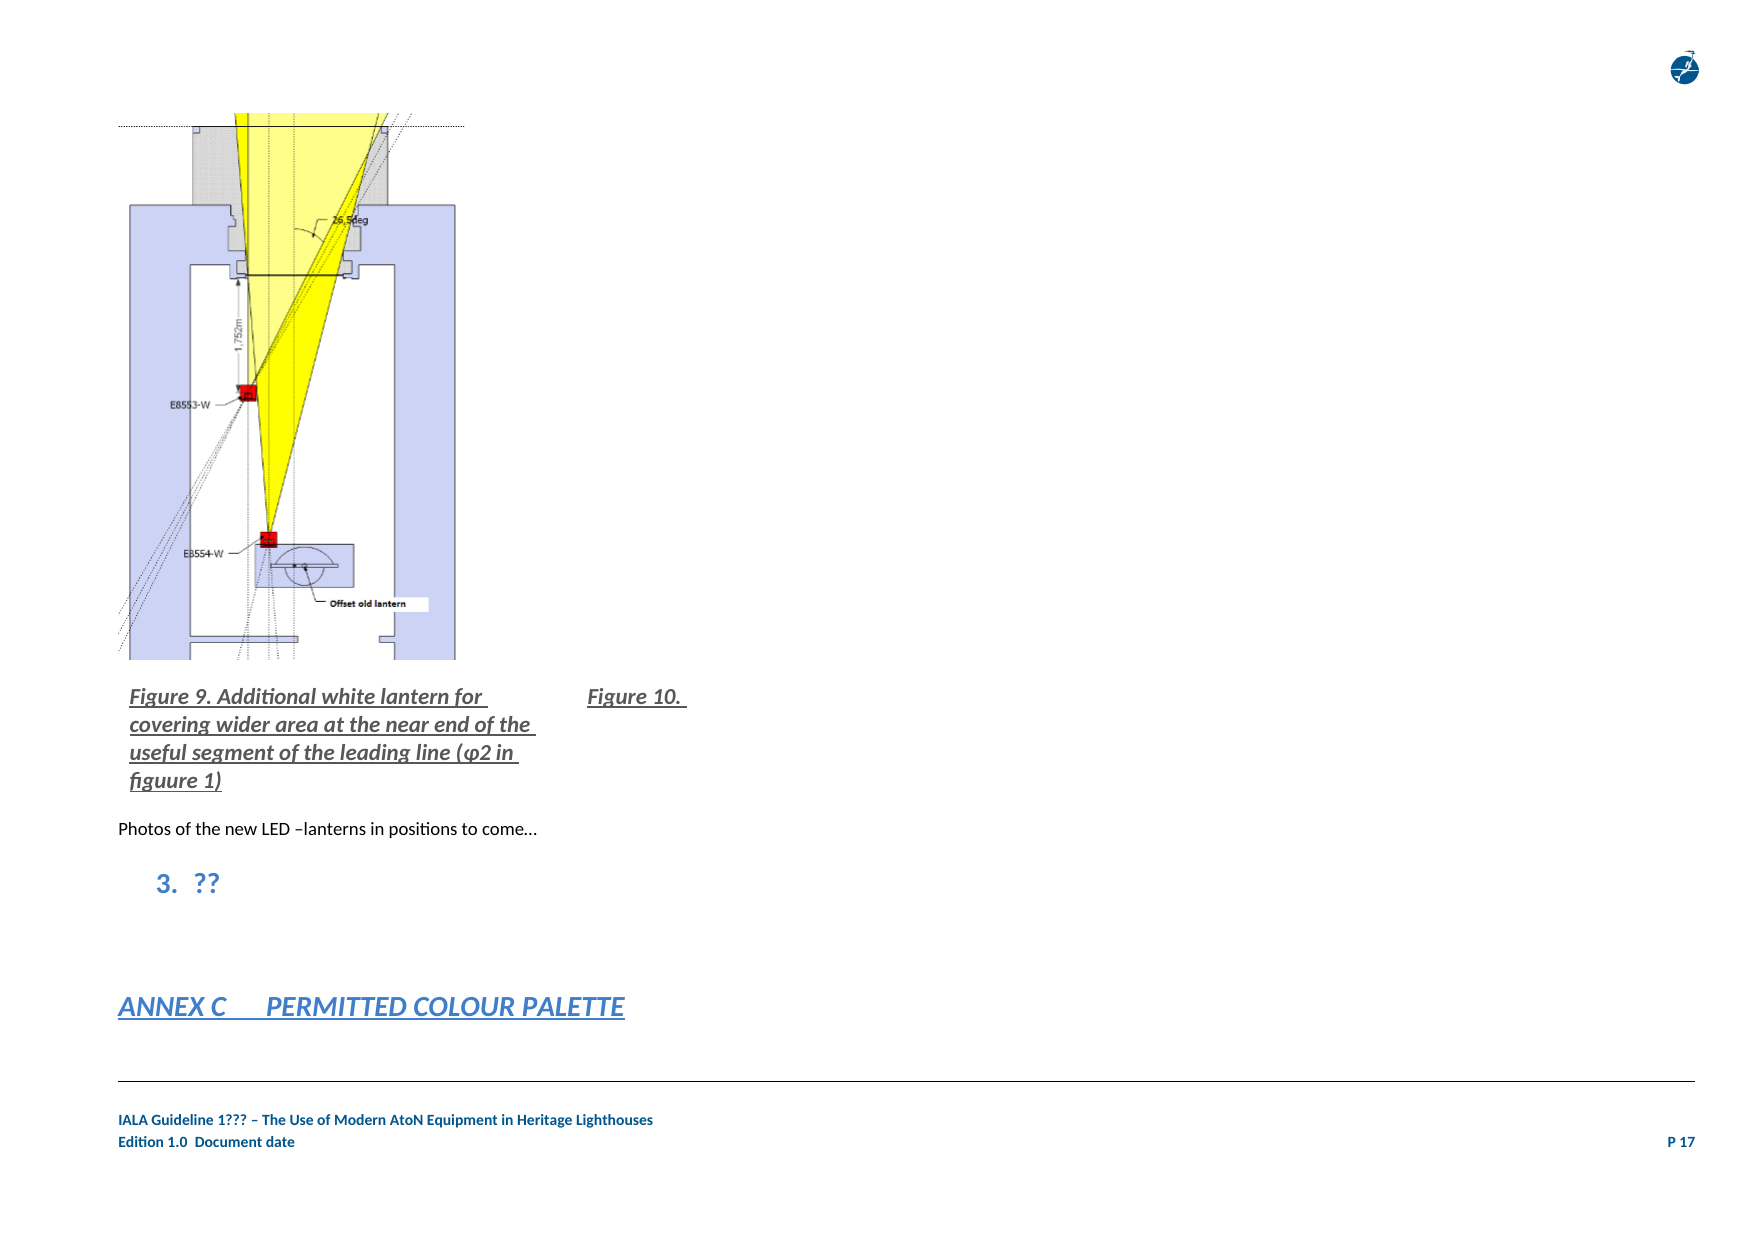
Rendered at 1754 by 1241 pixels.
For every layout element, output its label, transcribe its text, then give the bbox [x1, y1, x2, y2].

picture [1639, 0, 1754, 119]
picture [118, 113, 465, 660]
text PERMITTED COLOUR PALETTE [118, 988, 1695, 1023]
text Photos of the new LED –lanterns in positions to come… [118, 817, 1695, 840]
subtitle ?? [156, 865, 1695, 901]
